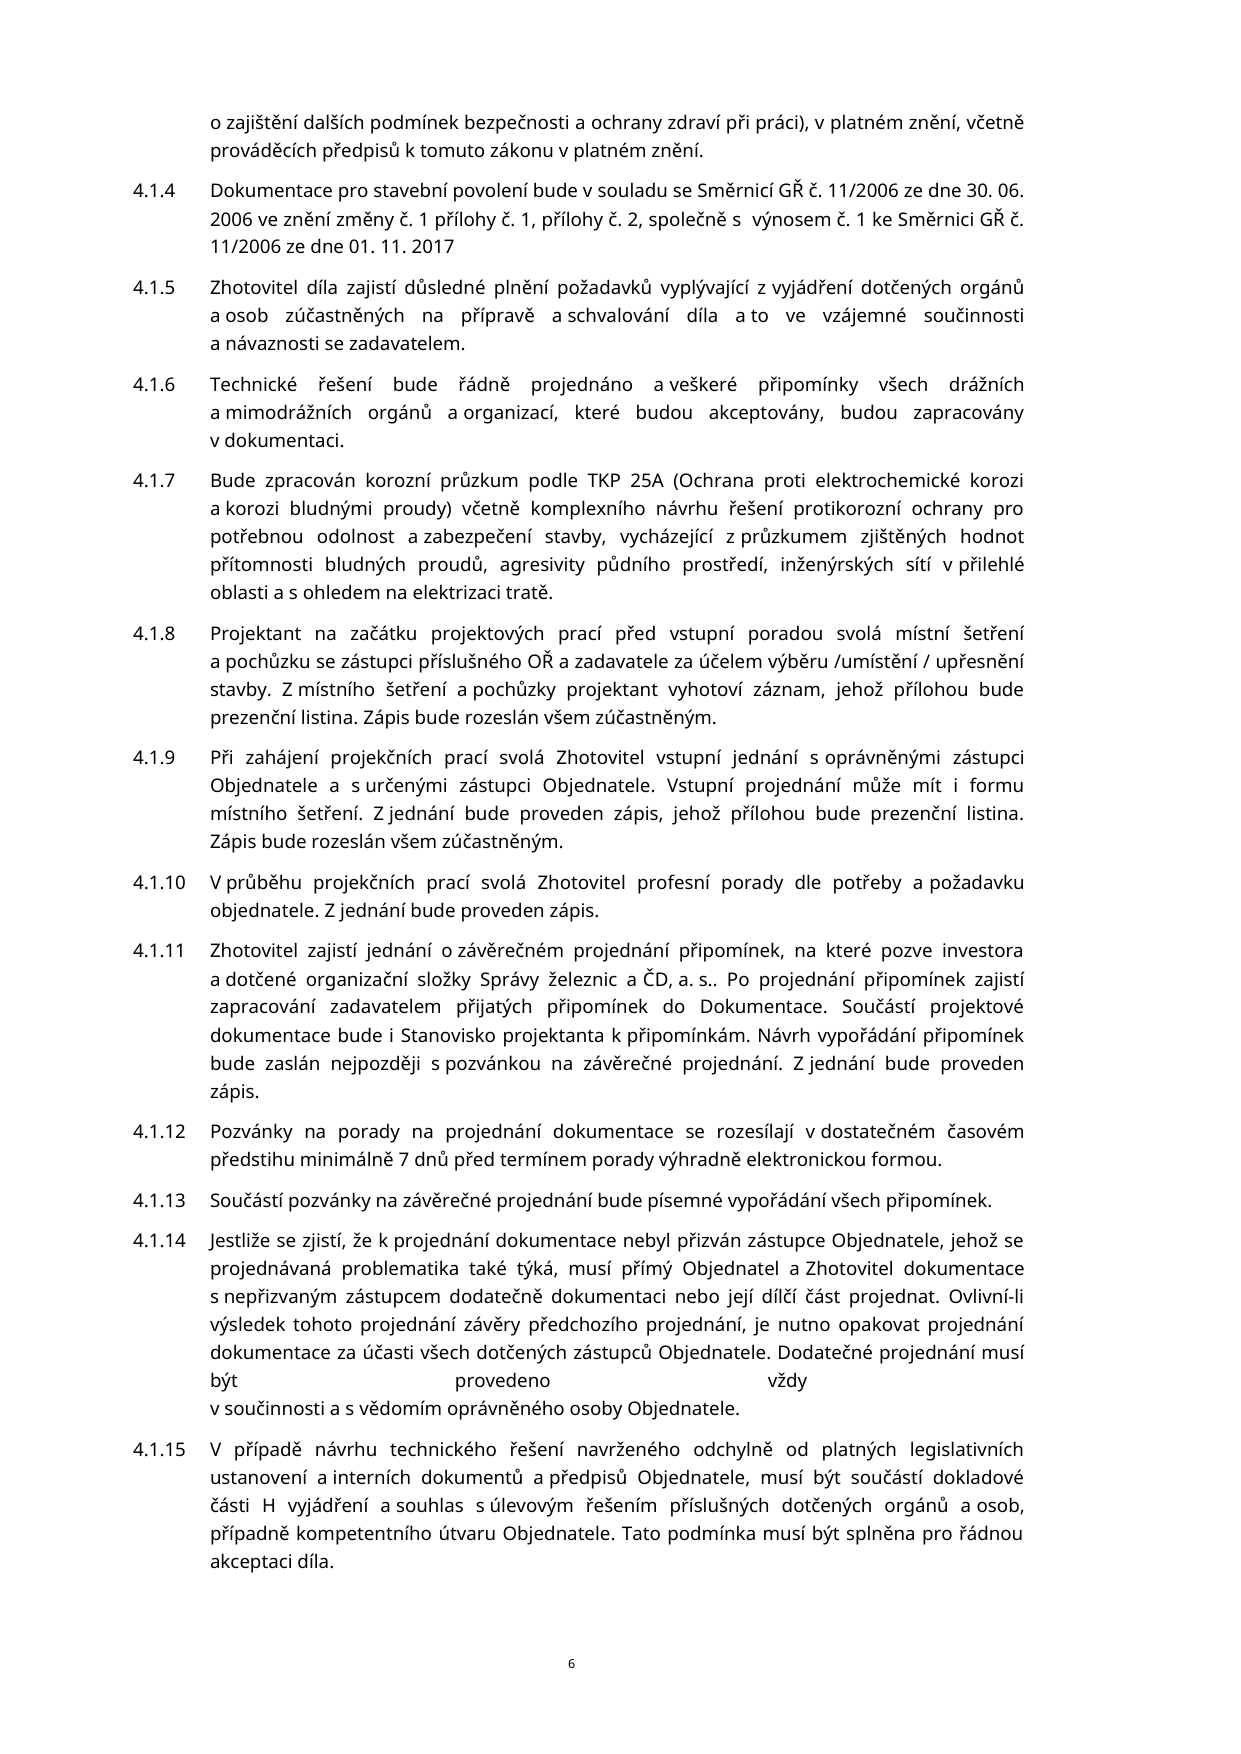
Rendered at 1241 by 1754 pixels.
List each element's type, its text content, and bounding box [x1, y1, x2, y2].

text Při zahájení projekčních prací svolá Zhotovitel vstupní jednání s oprávněnými zástupci Objednatele a s určenými zástupci Objednatele. Vstupní projednání může mít i formu místního šetření. Z jednání bude proveden zápis, jehož přílohou bude prezenční listina. Zápis bude rozeslán všem zúčastněným. [133, 745, 1024, 854]
text Projektant na začátku projektových prací před vstupní poradou svolá místní šetření a pochůzku se zástupci příslušného OŘ a zadavatele za účelem výběru /umístění / upřesnění stavby. Z místního šetření a pochůzky projektant vyhotoví záznam, jehož přílohou bude prezenční listina. Zápis bude rozeslán všem zúčastněným. [133, 620, 1024, 730]
text Pozvánky na porady na projednání dokumentace se rozesílají v dostatečném časovém předstihu minimálně 7 dnů před termínem porady výhradně elektronickou formou. [133, 1118, 1024, 1172]
text Dokumentace pro stavební povolení bude v souladu se Směrnicí GŘ č. 11/2006 ze dne 30. 06. 2006 ve znění změny č. 1 přílohy č. 1, přílohy č. 2, společně s výnosem č. 1 ke Směrnici GŘ č. 11/2006 ze dne 01. 11. 2017 [133, 178, 1024, 259]
text Součástí pozvánky na závěrečné projednání bude písemné vypořádání všech připomínek. [133, 1187, 1024, 1212]
text V případě návrhu technického řešení navrženého odchylně od platných legislativních ustanovení a interních dokumentů a předpisů Objednatele, musí být součástí dokladové části H vyjádření a souhlas s úlevovým řešením příslušných dotčených orgánů a osob, případně kompetentního útvaru Objednatele. Tato podmínka musí být splněna pro řádnou akceptaci díla. [133, 1436, 1024, 1574]
text V průběhu projekčních prací svolá Zhotovitel profesní porady dle potřeby a požadavku objednatele. Z jednání bude proveden zápis. [133, 869, 1024, 923]
text Jestliže se zjistí, že k projednání dokumentace nebyl přizván zástupce Objednatele, jehož se projednávaná problematika také týká, musí přímý Objednatel a Zhotovitel dokumentace s nepřizvaným zástupcem dodatečně dokumentaci nebo její dílčí část projednat. Ovlivní-li výsledek tohoto projednání závěry předchozího projednání, je nutno opakovat projednání dokumentace za účasti všech dotčených zástupců Objednatele. Dodatečné projednání musí být provedeno vždy v součinnosti a s vědomím oprávněného osoby Objednatele. [133, 1227, 1024, 1421]
text Bude zpracován korozní průzkum podle TKP 25A (Ochrana proti elektrochemické korozi a korozi bludnými proudy) včetně komplexního návrhu řešení protikorozní ochrany pro potřebnou odolnost a zabezpečení stavby, vycházející z průzkumem zjištěných hodnot přítomnosti bludných proudů, agresivity půdního prostředí, inženýrských sítí v přilehlé oblasti a s ohledem na elektrizaci tratě. [133, 467, 1024, 605]
text Zhotovitel díla zajistí důsledné plnění požadavků vyplývající z vyjádření dotčených orgánů a osob zúčastněných na přípravě a schvalování díla a to ve vzájemné součinnosti a návaznosti se zadavatelem. [133, 274, 1024, 356]
text Zhotovitel zajistí jednání o závěrečném projednání připomínek, na které pozve investora a dotčené organizační složky Správy železnic a ČD, a. s.. Po projednání připomínek zajistí zapracování zadavatelem přijatých připomínek do Dokumentace. Součástí projektové dokumentace bude i Stanovisko projektanta k připomínkám. Návrh vypořádání připomínek bude zaslán nejpozději s pozvánkou na závěrečné projednání. Z jednání bude proveden zápis. [133, 938, 1024, 1103]
text Technické řešení bude řádně projednáno a veškeré připomínky všech drážních a mimodrážních orgánů a organizací, které budou akceptovány, budou zapracovány v dokumentaci. [133, 371, 1024, 452]
